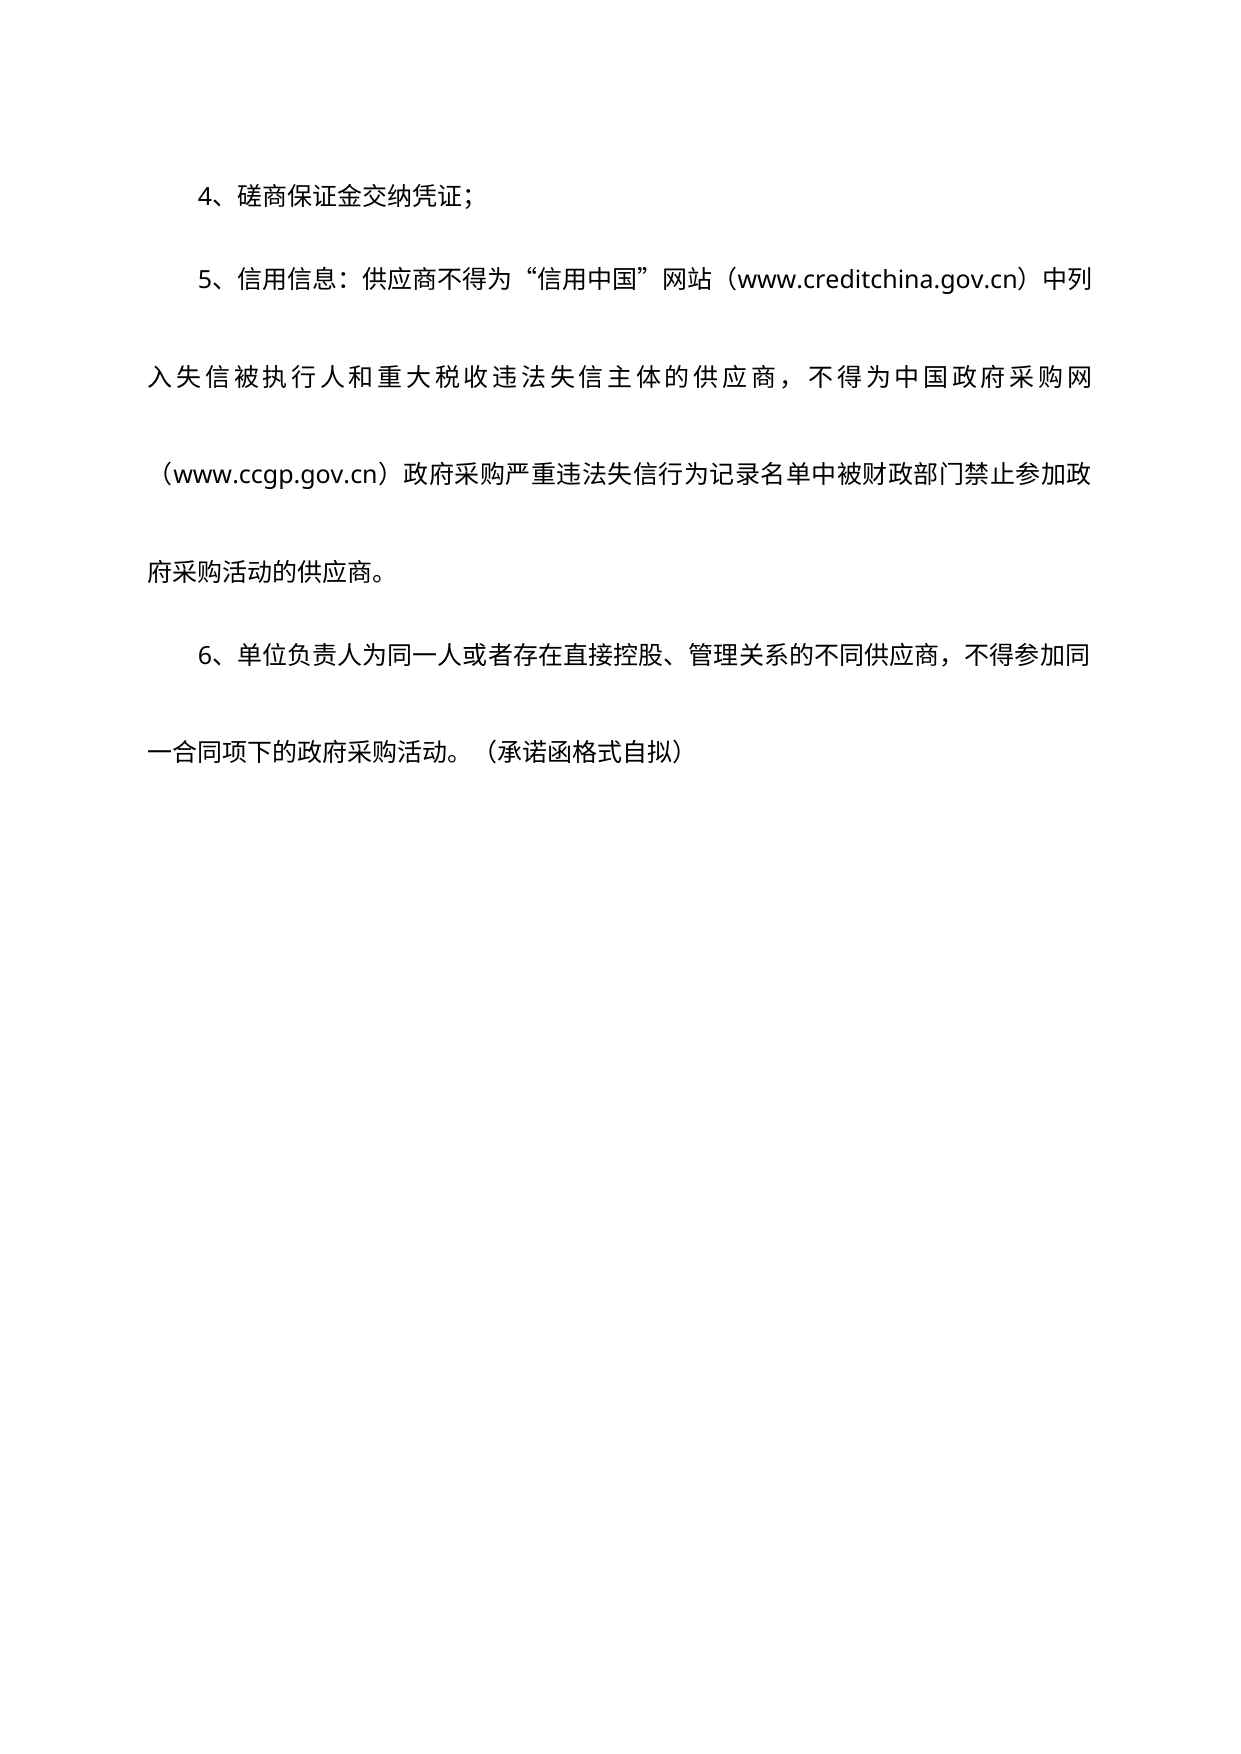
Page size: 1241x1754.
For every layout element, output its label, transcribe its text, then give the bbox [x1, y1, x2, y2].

text 4、磋商保证金交纳凭证； [148, 162, 1093, 227]
text 5、信用信息：供应商不得为“信用中国”网站（www.creditchina.gov.cn）中列入失信被执行人和重大税收违法失信主体的供应商，不得为中国政府采购网（www.ccgp.gov.cn）政府采购严重违法失信行为记录名单中被财政部门禁止参加政府采购活动的供应商。 [148, 245, 1093, 603]
text 6、单位负责人为同一人或者存在直接控股、管理关系的不同供应商，不得参加同一合同项下的政府采购活动。（承诺函格式自拟） [148, 621, 1093, 783]
